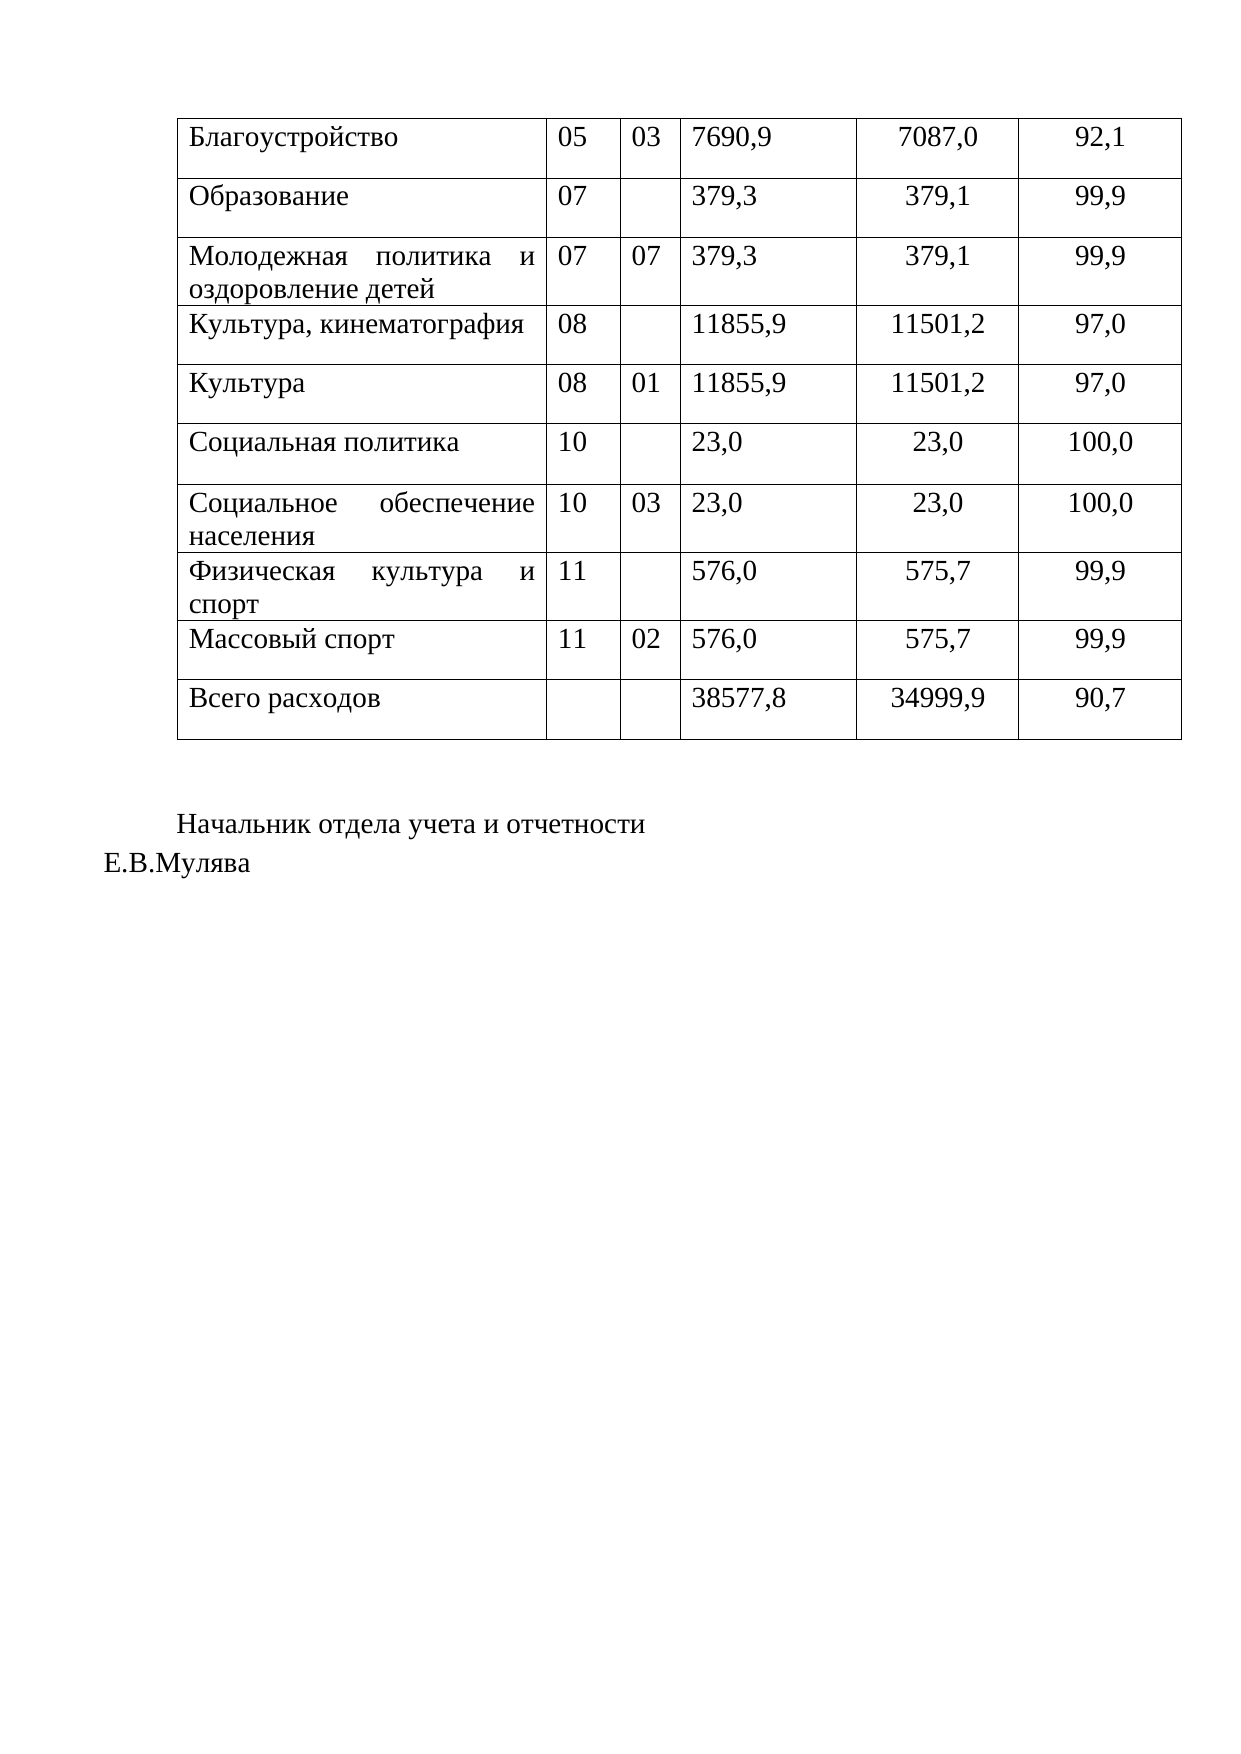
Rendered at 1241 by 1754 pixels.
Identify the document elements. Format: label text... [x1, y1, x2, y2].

table_cell 10 [547, 424, 620, 484]
table_cell 7087,0 [857, 119, 1018, 177]
table_cell Массовый спорт [178, 621, 546, 679]
table_cell 23,0 [857, 424, 1018, 484]
table_cell 99,9 [1019, 621, 1181, 679]
table_cell 07 [621, 238, 680, 305]
table_cell 07 [547, 179, 620, 237]
table_cell 01 [621, 365, 680, 423]
table_cell Образование [178, 179, 546, 237]
table_cell 100,0 [1019, 424, 1181, 484]
table_cell Культура [178, 365, 546, 423]
table_cell 11 [547, 553, 620, 620]
table_cell 7690,9 [681, 119, 856, 177]
table_cell 23,0 [681, 485, 856, 552]
table_cell 97,0 [1019, 306, 1181, 364]
table_cell Всего расходов [178, 680, 546, 738]
table_cell [621, 179, 680, 237]
table_cell 08 [547, 365, 620, 423]
table_cell 11855,9 [681, 365, 856, 423]
table_cell 97,0 [1019, 365, 1181, 423]
table_cell 379,3 [681, 238, 856, 305]
table_cell 07 [547, 238, 620, 305]
table_cell 34999,9 [857, 680, 1018, 738]
table_cell 03 [621, 485, 680, 552]
table_cell 99,9 [1019, 553, 1181, 620]
table_cell Благоустройство [178, 119, 546, 177]
table_cell 576,0 [681, 621, 856, 679]
table_cell 03 [621, 119, 680, 177]
table_cell 379,1 [857, 179, 1018, 237]
table_cell 10 [547, 485, 620, 552]
table_cell 11501,2 [857, 365, 1018, 423]
table_cell 11 [547, 621, 620, 679]
table_cell 100,0 [1019, 485, 1181, 552]
table_cell 11855,9 [681, 306, 856, 364]
table_cell 575,7 [857, 621, 1018, 679]
table_cell [621, 553, 680, 620]
table_cell 379,1 [857, 238, 1018, 305]
table_cell Физическая культура и спорт [178, 553, 546, 620]
table_cell [621, 680, 680, 738]
table_cell [547, 680, 620, 738]
table_cell 08 [547, 306, 620, 364]
table_cell 576,0 [681, 553, 856, 620]
table_cell 90,7 [1019, 680, 1181, 738]
table_cell Социальная политика [178, 424, 546, 484]
table_cell 99,9 [1019, 238, 1181, 305]
text Начальник отдела учета и отчетности Е.В.Мулява [103, 807, 1152, 879]
table_cell 92,1 [1019, 119, 1181, 177]
table_cell Культура, кинематография [178, 306, 546, 364]
table_cell 99,9 [1019, 179, 1181, 237]
table_cell [621, 424, 680, 484]
table_cell 02 [621, 621, 680, 679]
table_cell 379,3 [681, 179, 856, 237]
table_cell 05 [547, 119, 620, 177]
table_cell 23,0 [857, 485, 1018, 552]
table_cell Социальное обеспечение населения [178, 485, 546, 552]
table_cell Молодежная политика и оздоровление детей [178, 238, 546, 305]
table_cell 38577,8 [681, 680, 856, 738]
table_cell 23,0 [681, 424, 856, 484]
table_cell 11501,2 [857, 306, 1018, 364]
table_cell [621, 306, 680, 364]
table_cell 575,7 [857, 553, 1018, 620]
